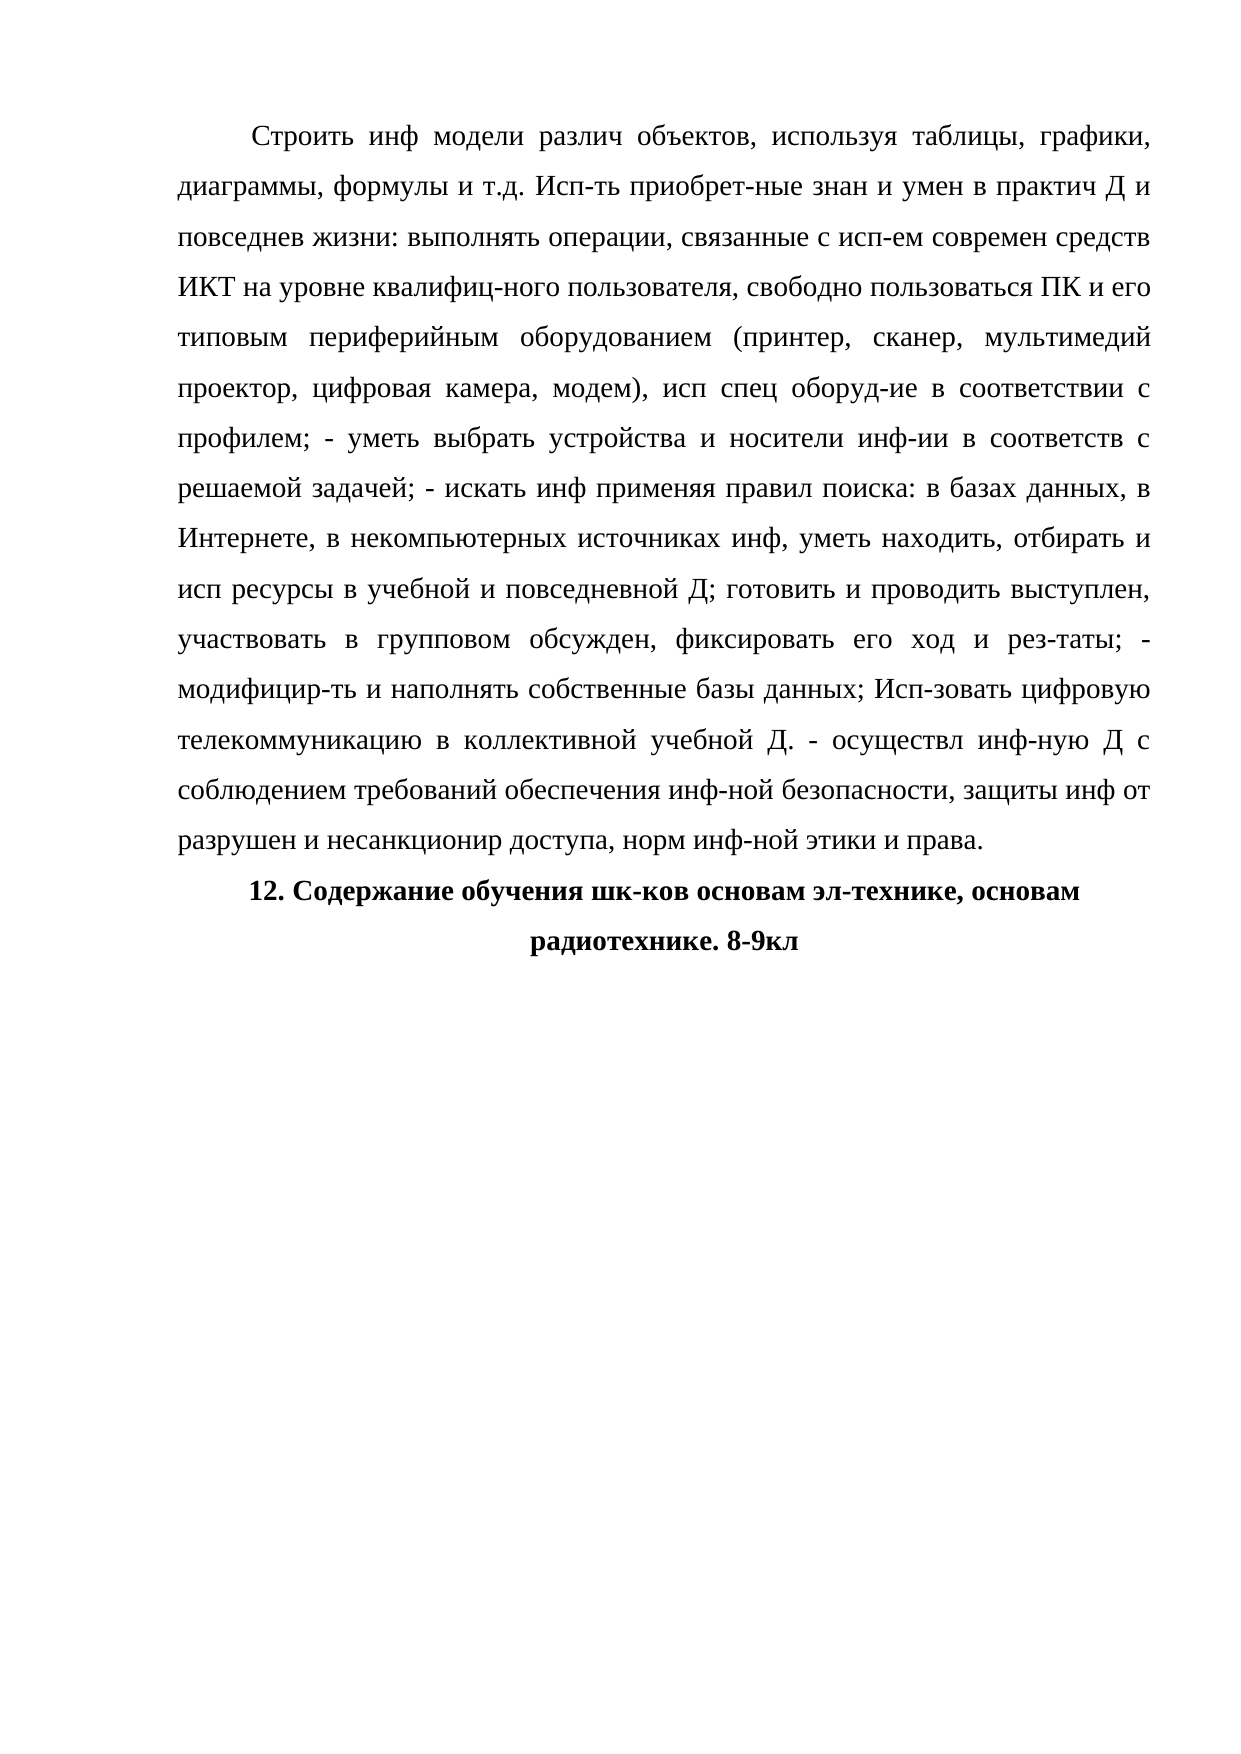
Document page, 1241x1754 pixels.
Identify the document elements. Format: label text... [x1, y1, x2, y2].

text 12. Содержание обучения шк-ков основам эл-технике, основам радиотехнике. 8-9кл [177, 873, 1152, 957]
text Строить инф модели различ объектов, используя таблицы, графики, диаграммы, формулы и т.д. Исп-ть приобрет-ные знан и умен в практич Д и повседнев жизни: выполнять операции, связанные с исп-ем современ средств ИКТ на уровне квалифиц-ного пользователя, свободно пользоваться ПК и его типовым периферийным оборудованием (принтер, сканер, мультимедий проектор, цифровая камера, модем), исп спец оборуд-ие в соответствии с профилем; - уметь выбрать устройства и носители инф-ии в соответств с решаемой задачей; - искать инф применяя правил поиска: в базах данных, в Интернете, в некомпьютерных источниках инф, уметь находить, отбирать и исп ресурсы в учебной и повседневной Д; готовить и проводить выступлен, участвовать в групповом обсужден, фиксировать его ход и рез-таты; - модифицир-ть и наполнять собственные базы данных; Исп-зовать цифровую телекоммуникацию в коллективной учебной Д. - осуществл инф-ную Д с соблюдением требований обеспечения инф-ной безопасности, защиты инф от разрушен и несанкционир доступа, норм инф-ной этики и права. [177, 118, 1152, 856]
